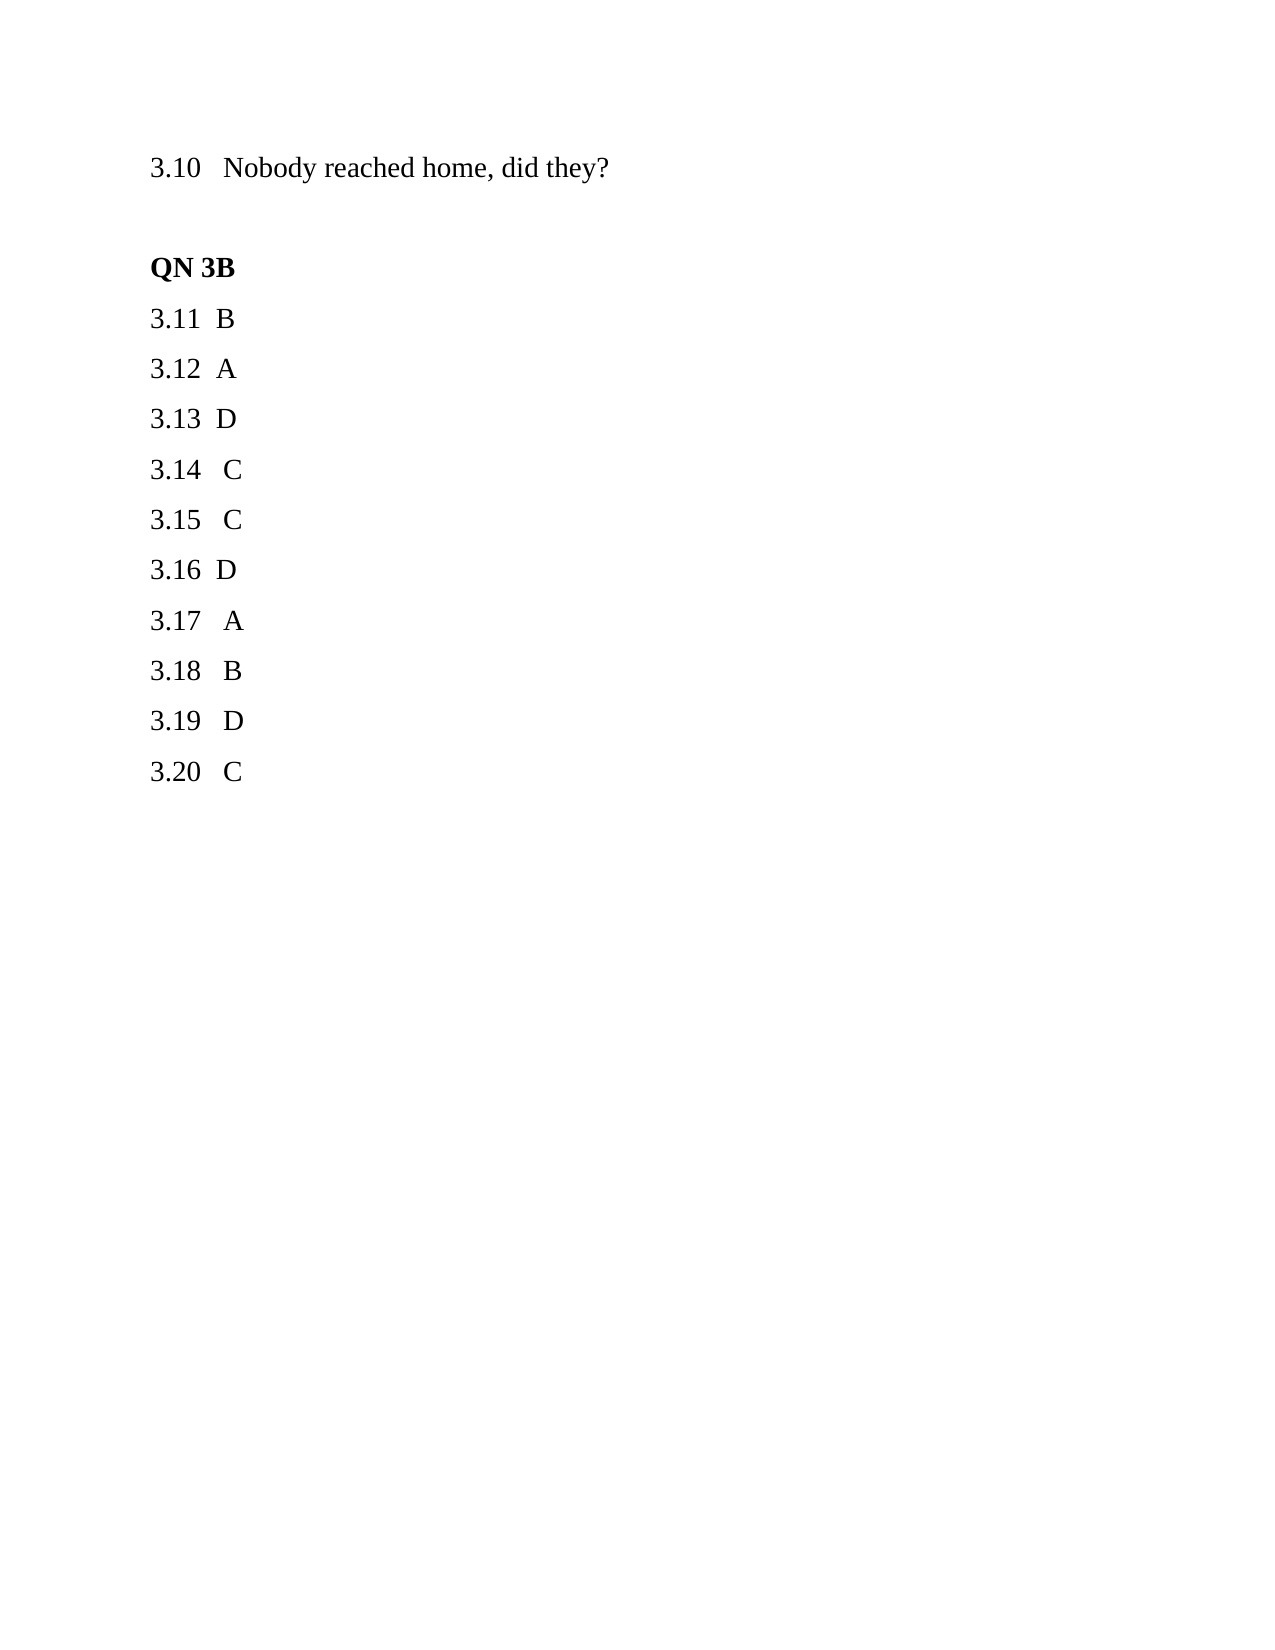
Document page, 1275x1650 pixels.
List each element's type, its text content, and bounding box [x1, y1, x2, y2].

text 3.20 C [150, 754, 1125, 787]
text 3.14 C [150, 452, 1125, 485]
text 3.15 C [150, 502, 1125, 536]
text 3.12 A [150, 351, 1125, 385]
text 3.16 D [150, 552, 1125, 586]
text 3.19 D [150, 703, 1125, 737]
text 3.11 B [150, 301, 1125, 334]
text 3.10 Nobody reached home, did they? [150, 150, 1125, 183]
text QN 3B [150, 251, 1125, 284]
text 3.17 A [150, 603, 1125, 636]
text 3.18 B [150, 653, 1125, 687]
text 3.13 D [150, 402, 1125, 435]
